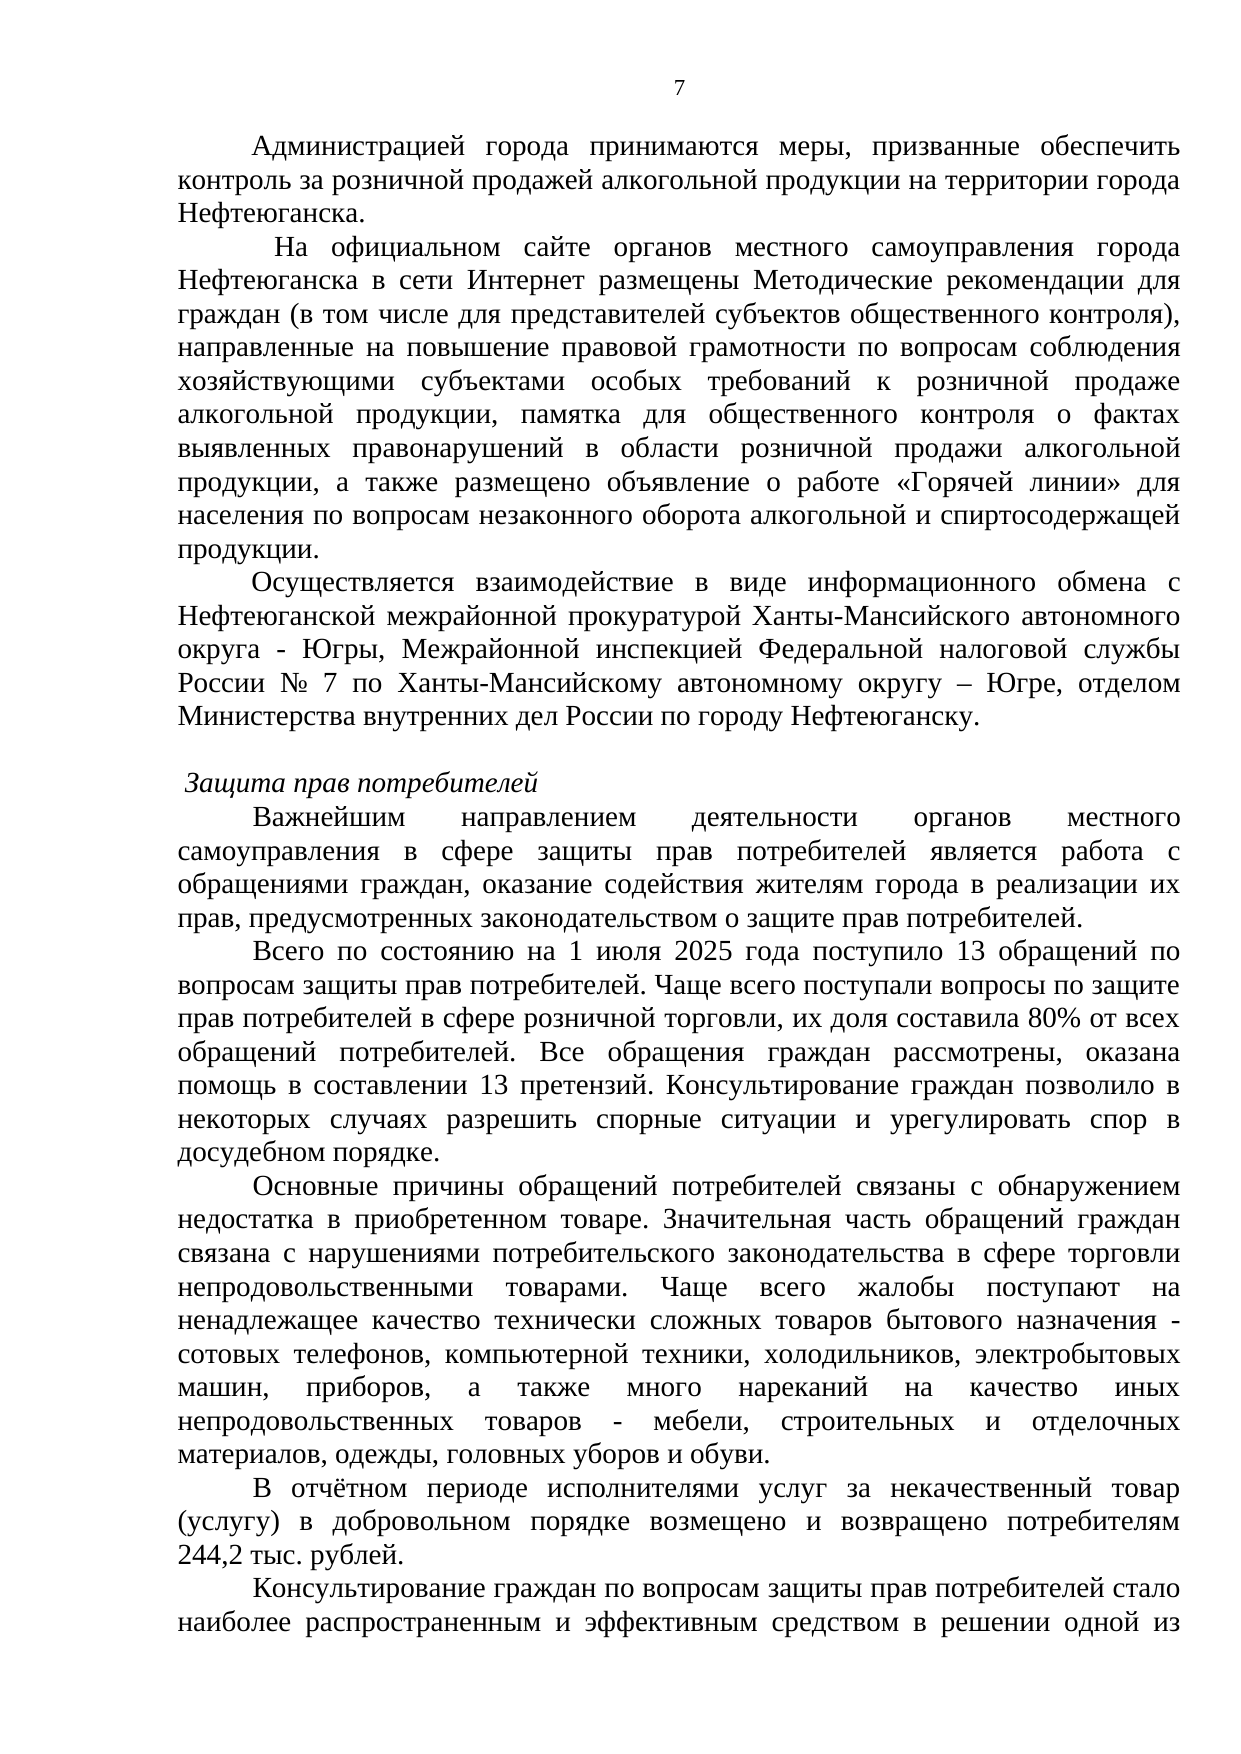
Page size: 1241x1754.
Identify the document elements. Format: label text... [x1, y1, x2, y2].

text Основные причины обращений потребителей связаны с обнаружением недостатка в приобретенном товаре. Значительная часть обращений граждан связана с нарушениями потребительского законодательства в сфере торговли непродовольственными товарами. Чаще всего жалобы поступают на ненадлежащее качество технически сложных товаров бытового назначения - сотовых телефонов, компьютерной техники, холодильников, электробытовых машин, приборов, а также много нареканий на качество иных непродовольственных товаров - мебели, строительных и отделочных материалов, одежды, головных уборов и обуви. [177, 1168, 1181, 1470]
text Всего по состоянию на 1 июля 2025 года поступило 13 обращений по вопросам защиты прав потребителей. Чаще всего поступали вопросы по защите прав потребителей в сфере розничной торговли, их доля составила 80% от всех обращений потребителей. Все обращения граждан рассмотрены, оказана помощь в составлении 13 претензий. Консультирование граждан позволило в некоторых случаях разрешить спорные ситуации и урегулировать спор в досудебном порядке. [177, 933, 1181, 1168]
text Осуществляется взаимодействие в виде информационного обмена с Нефтеюганской межрайонной прокуратурой Ханты-Мансийского автономного округа - Югры, Межрайонной инспекцией Федеральной налоговой службы России № 7 по Ханты-Мансийскому автономному округу – Югре, отделом Министерства внутренних дел России по городу Нефтеюганску. [177, 564, 1181, 732]
text Защита прав потребителей [177, 766, 1181, 799]
text Важнейшим направлением деятельности органов местного самоуправления в сфере защиты прав потребителей является работа с обращениями граждан, оказание содействия жителям города в реализации их прав, предусмотренных законодательством о защите прав потребителей. [177, 799, 1181, 933]
text На официальном сайте органов местного самоуправления города Нефтеюганска в сети Интернет размещены Методические рекомендации для граждан (в том числе для представителей субъектов общественного контроля), направленные на повышение правовой грамотности по вопросам соблюдения хозяйствующими субъектами особых требований к розничной продаже алкогольной продукции, памятка для общественного контроля о фактах выявленных правонарушений в области розничной продажи алкогольной продукции, а также размещено объявление о работе «Горячей линии» для населения по вопросам незаконного оборота алкогольной и спиртосодержащей продукции. [177, 229, 1181, 564]
text В отчётном периоде исполнителями услуг за некачественный товар (услугу) в добровольном порядке возмещено и возвращено потребителям 244,2 тыс. рублей. [177, 1470, 1181, 1571]
text Администрацией города принимаются меры, призванные обеспечить контроль за розничной продажей алкогольной продукции на территории города Нефтеюганска. [177, 128, 1181, 229]
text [177, 1571, 1181, 1638]
